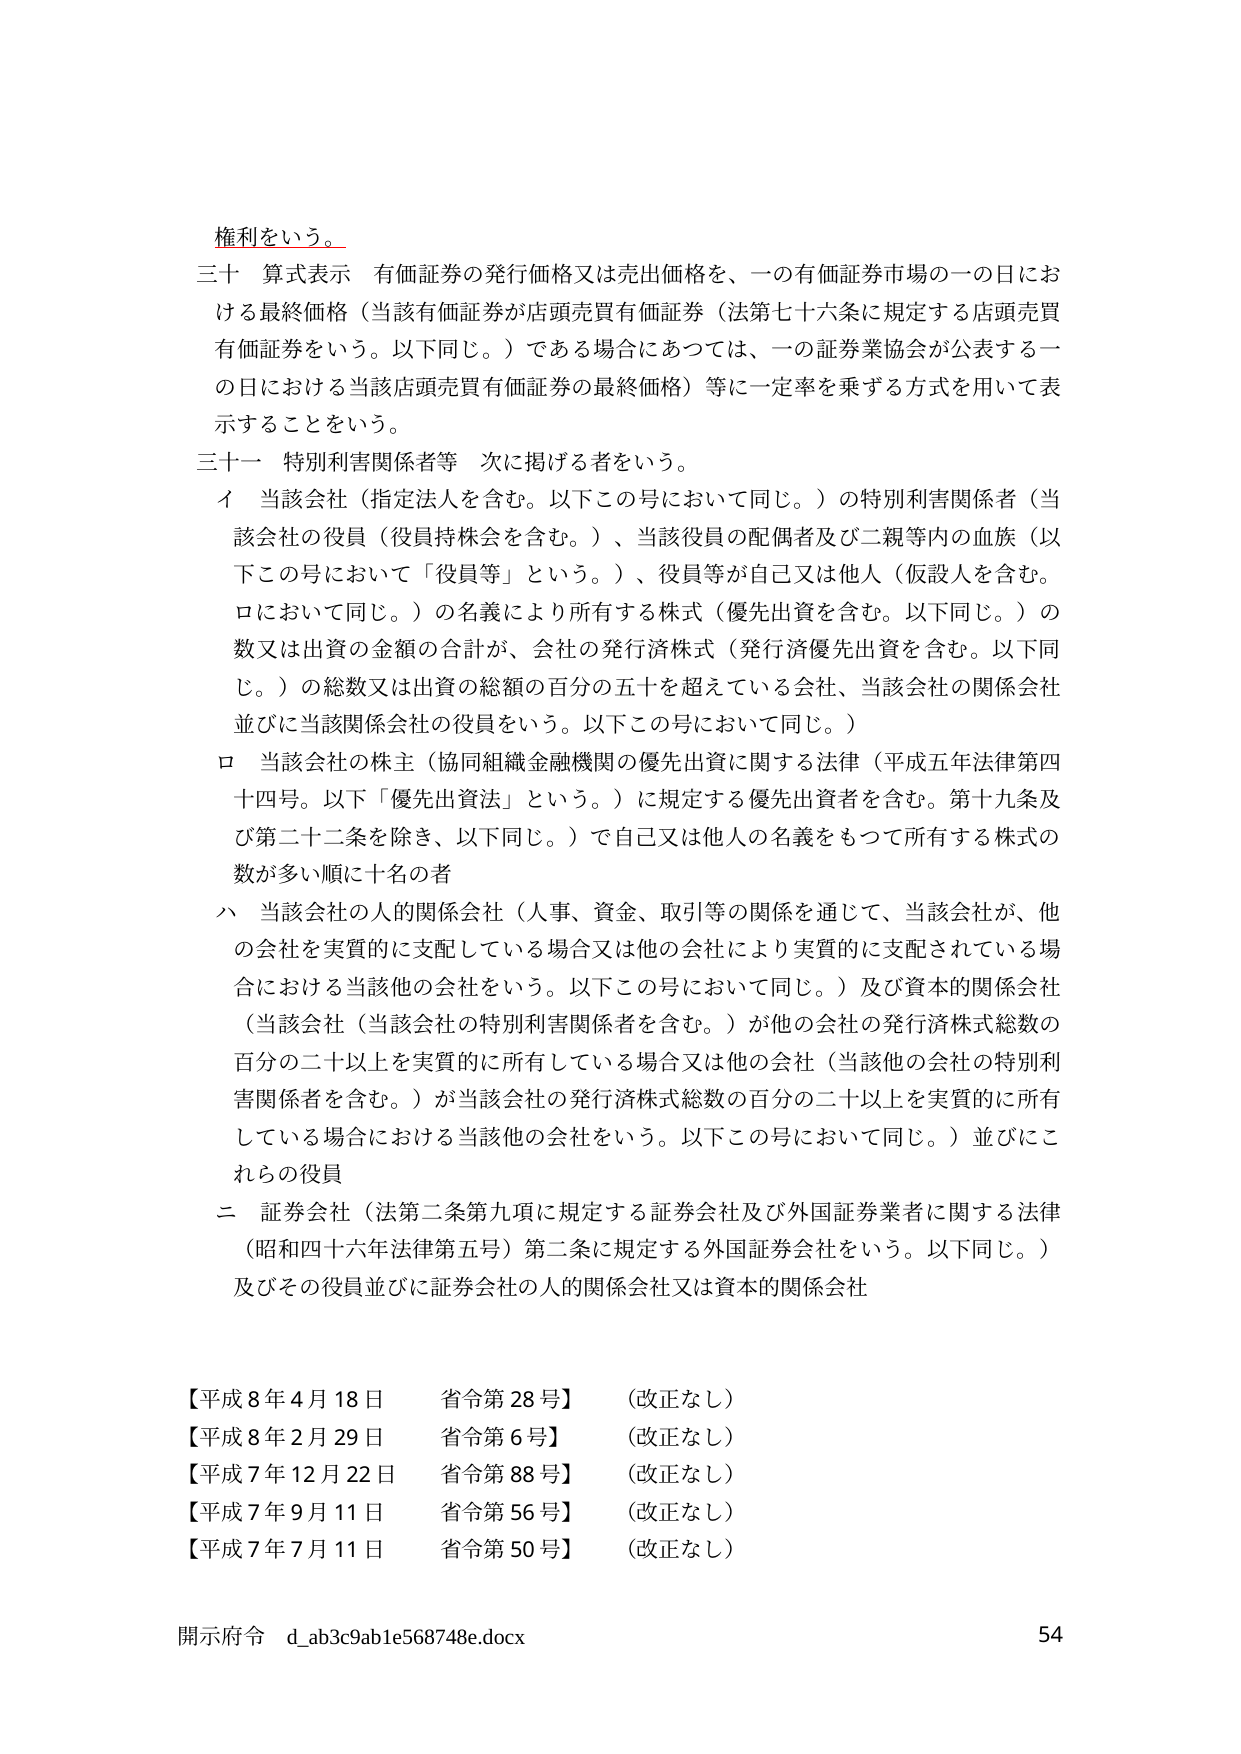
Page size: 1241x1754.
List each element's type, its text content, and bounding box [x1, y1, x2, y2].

text 【平成7年12月22日 省令第88号】 （改正なし） [177, 1454, 1063, 1492]
text 三十一 特別利害関係者等 次に掲げる者をいう。 [196, 442, 1063, 479]
text 【平成7年9月11日 省令第56号】 （改正なし） [177, 1492, 1063, 1529]
text イ 当該会社（指定法人を含む。以下この号において同じ。）の特別利害関係者（当該会社の役員（役員持株会を含む。）、当該役員の配偶者及び二親等内の血族（以下この号において「役員等」という。）、役員等が自己又は他人（仮設人を含む。ロにおいて同じ。）の名義により所有する株式（優先出資を含む。以下同じ。）の数又は出資の金額の合計が、会社の発行済株式（発行済優先出資を含む。以下同じ。）の総数又は出資の総額の百分の五十を超えている会社、当該会社の関係会社並びに当該関係会社の役員をいう。以下この号において同じ。） [215, 479, 1063, 742]
text 【平成7年7月11日 省令第50号】 （改正なし） [177, 1529, 1063, 1567]
text ニ 証券会社（法第二条第九項に規定する証券会社及び外国証券業者に関する法律（昭和四十六年法律第五号）第二条に規定する外国証券会社をいう。以下同じ。）及びその役員並びに証券会社の人的関係会社又は資本的関係会社 [215, 1192, 1063, 1304]
text 三十 算式表示 有価証券の発行価格又は売出価格を、一の有価証券市場の一の日における最終価格（当該有価証券が店頭売買有価証券（法第七十六条に規定する店頭売買有価証券をいう。以下同じ。）である場合にあつては、一の証券業協会が公表する一の日における当該店頭売買有価証券の最終価格）等に一定率を乗ずる方式を用いて表示することをいう。 [196, 254, 1063, 442]
text 【平成8年2月29日 省令第6号】 （改正なし） [177, 1417, 1063, 1454]
text ハ 当該会社の人的関係会社（人事、資金、取引等の関係を通じて、当該会社が、他の会社を実質的に支配している場合又は他の会社により実質的に支配されている場合における当該他の会社をいう。以下この号において同じ。）及び資本的関係会社（当該会社（当該会社の特別利害関係者を含む。）が他の会社の発行済株式総数の百分の二十以上を実質的に所有している場合又は他の会社（当該他の会社の特別利害関係者を含む。）が当該会社の発行済株式総数の百分の二十以上を実質的に所有している場合における当該他の会社をいう。以下この号において同じ。）並びにこれらの役員 [215, 892, 1063, 1192]
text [196, 217, 1063, 254]
text 【平成8年4月18日 省令第28号】 （改正なし） [177, 1379, 1063, 1417]
text ロ 当該会社の株主（協同組織金融機関の優先出資に関する法律（平成五年法律第四十四号。以下「優先出資法」という。）に規定する優先出資者を含む。第十九条及び第二十二条を除き、以下同じ。）で自己又は他人の名義をもつて所有する株式の数が多い順に十名の者 [215, 742, 1063, 892]
